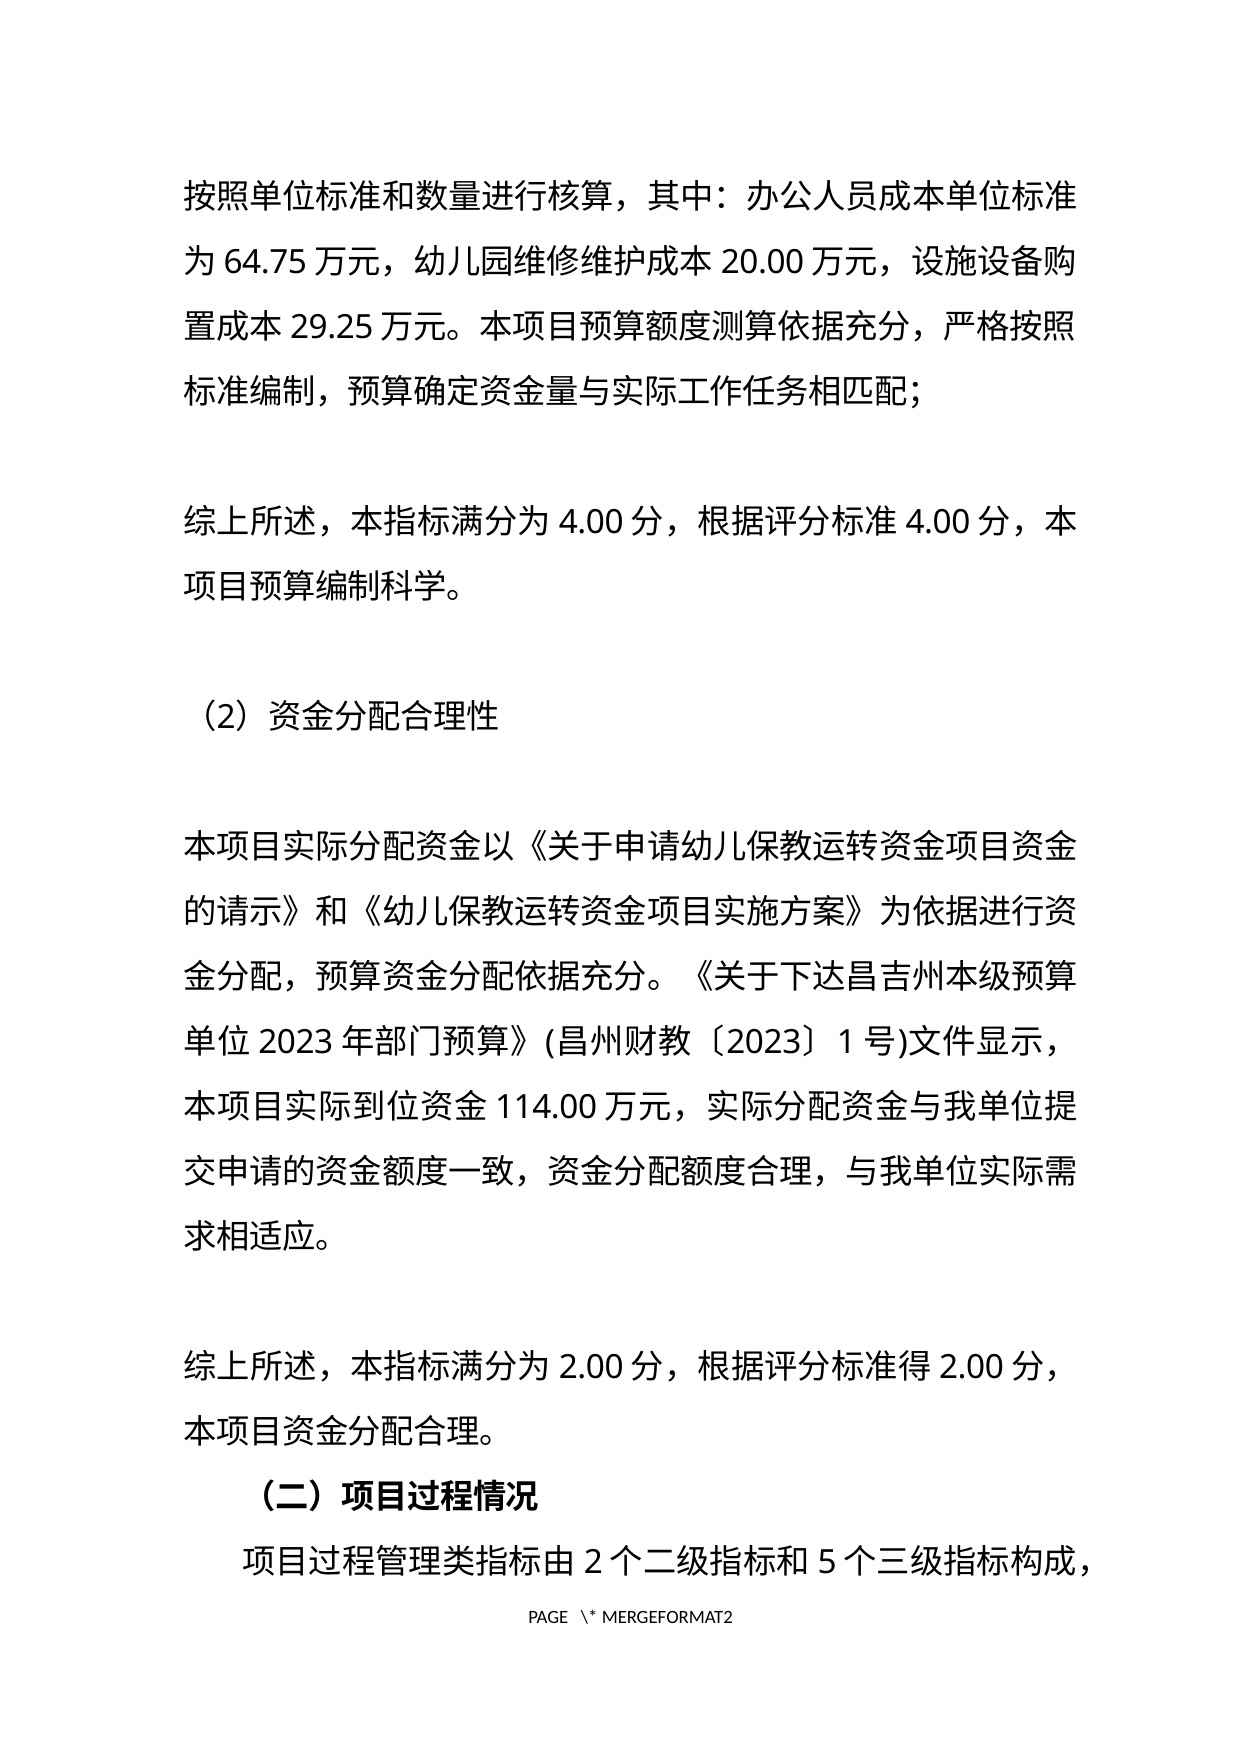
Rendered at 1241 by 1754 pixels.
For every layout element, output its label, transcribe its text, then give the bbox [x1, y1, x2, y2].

text （二）项目过程情况 [183, 1462, 1078, 1527]
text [183, 1527, 1078, 1592]
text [183, 162, 1078, 1462]
